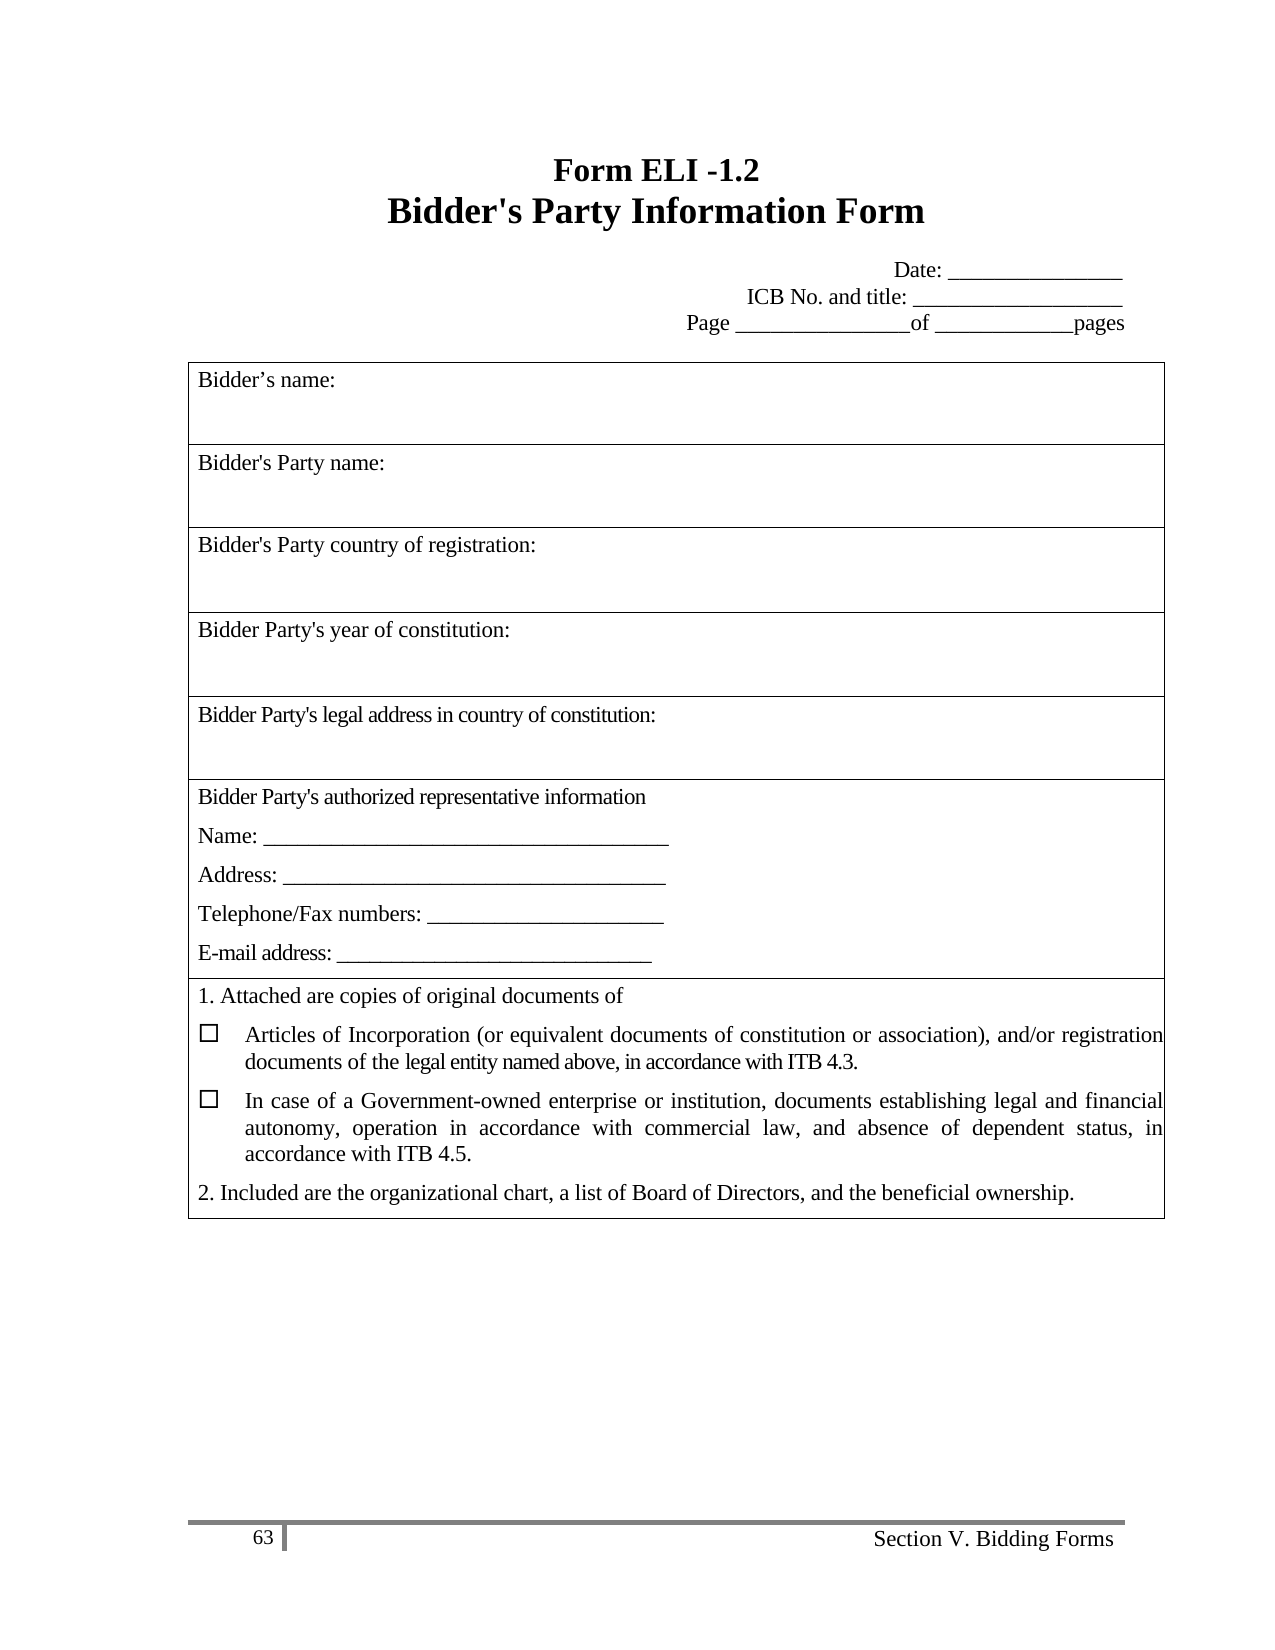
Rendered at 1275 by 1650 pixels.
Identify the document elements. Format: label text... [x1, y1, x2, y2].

table_cell Bidder's Party country of registration: [189, 528, 1164, 611]
table_cell Bidder Party's authorized representative information Name: ____________________________________ Address: __________________________________ Telephone/Fax numbers: _____________________ E-mail address: _____________________________ [189, 780, 1164, 978]
table_cell Bidder's Party name: [189, 445, 1164, 527]
text Date: _______________ ICB No. and title: __________________ Page _______________of ____________pages [187, 256, 1125, 336]
table_cell Bidder Party's legal address in country of constitution: [189, 697, 1164, 779]
text Form ELI -1.2 [187, 150, 1125, 188]
table_cell Bidder Party's year of constitution: [189, 613, 1164, 696]
subtitle Bidder's Party Information Form [187, 188, 1125, 231]
table_cell 1. Attached are copies of original documents of Articles of Incorporation (or equivalent documents of constitution or association), and/or registration documents of the legal entity named above, in accordance with ITB 4.3. In case of a Government-owned enterprise or institution, documents establishing legal and financial autonomy, operation in accordance with commercial law, and absence of dependent status, in accordance with ITB 4.5. 2. Included are the organizational chart, a list of Board of Directors, and the beneficial ownership. [189, 979, 1164, 1218]
table_header Bidder’s name: [189, 363, 1164, 444]
